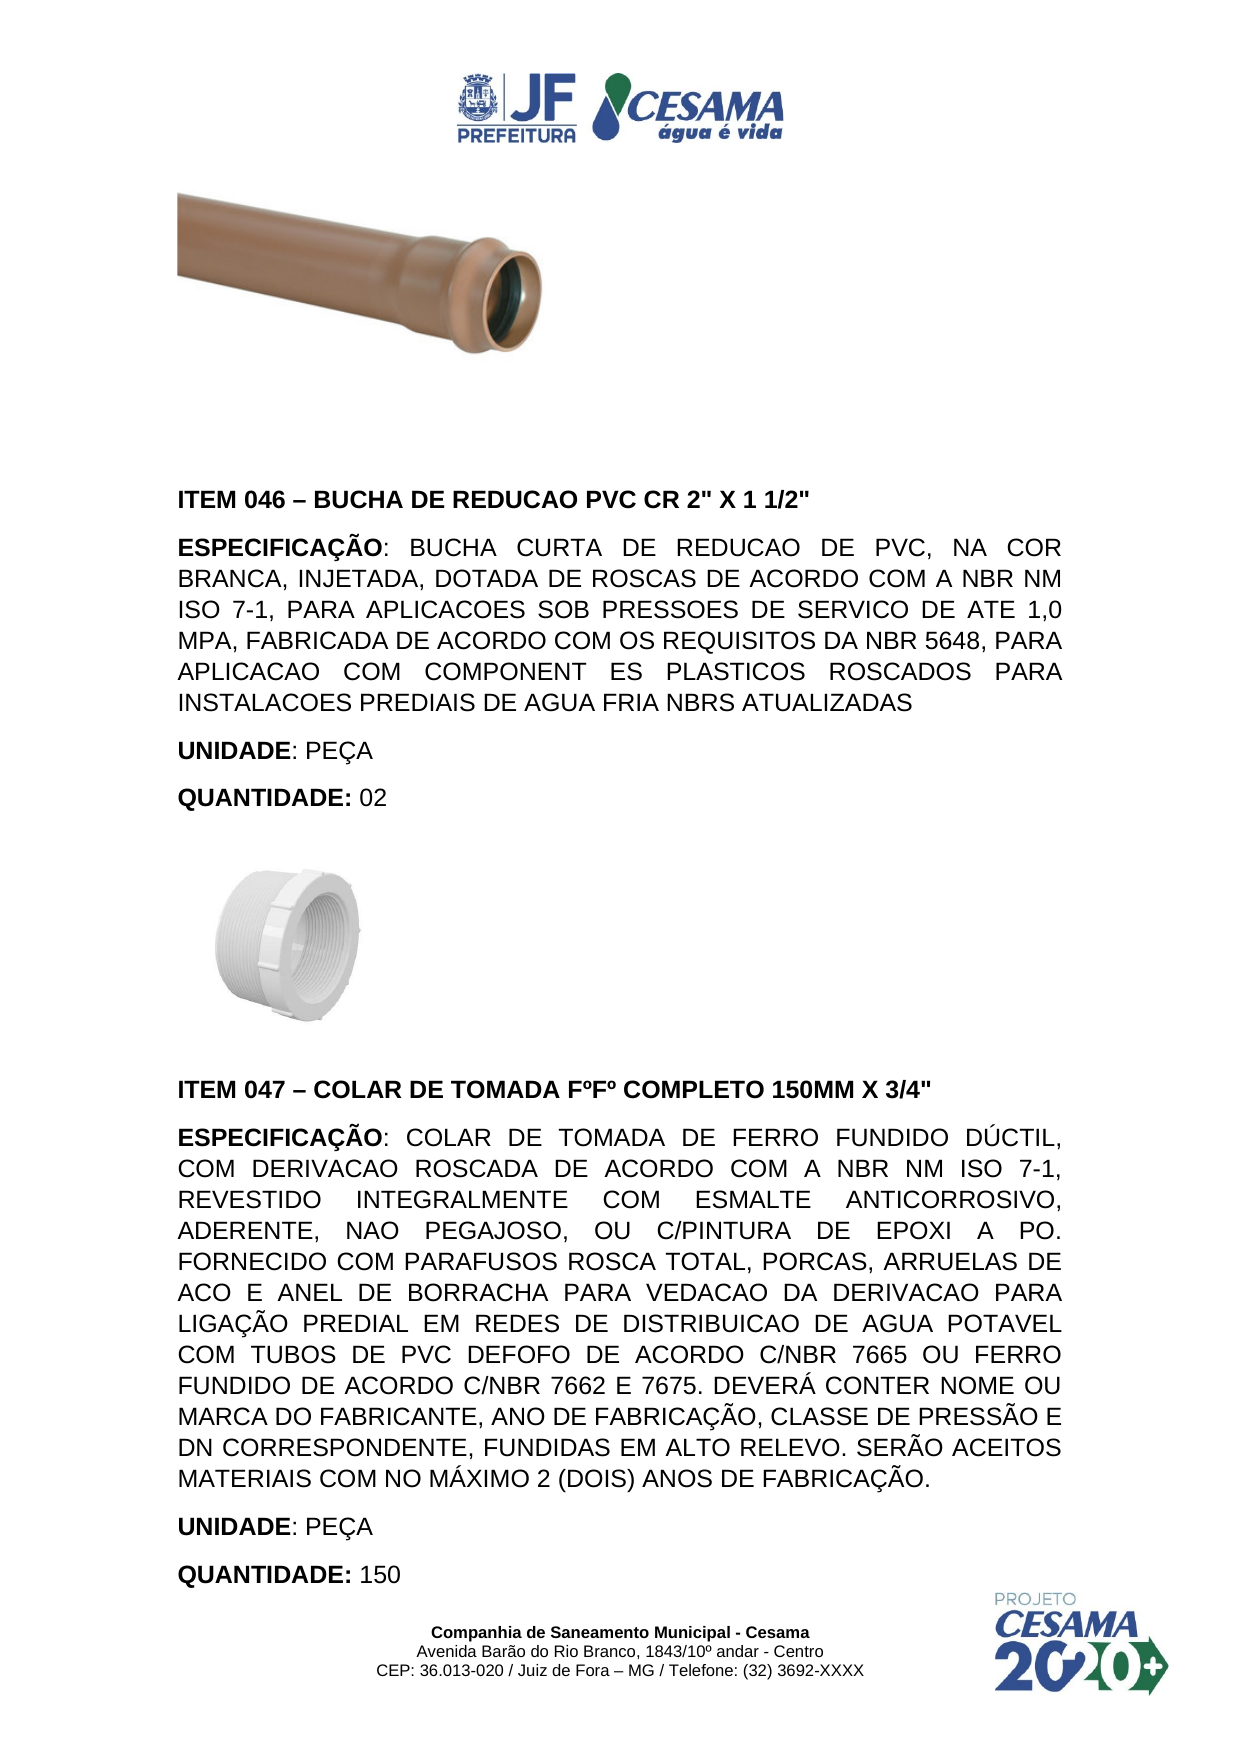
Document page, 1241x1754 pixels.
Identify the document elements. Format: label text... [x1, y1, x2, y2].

text QUANTIDADE: 150 [177, 1559, 1063, 1588]
text ESPECIFICAÇÃO: BUCHA CURTA DE REDUCAO DE PVC, NA COR BRANCA, INJETADA, DOTADA DE ROSCAS DE ACORDO COM A NBR NM ISO 7-1, PARA APLICACOES SOB PRESSOES DE SERVICO DE ATE 1,0 MPA, FABRICADA DE ACORDO COM OS REQUISITOS DA NBR 5648, PARA APLICACAO COM COMPONENT ES PLASTICOS ROSCADOS PARA INSTALACOES PREDIAIS DE AGUA FRIA NBRS ATUALIZADAS [177, 533, 1063, 717]
text QUANTIDADE: 02 [177, 783, 1063, 812]
picture [456, 73, 784, 143]
picture [177, 147, 549, 419]
text UNIDADE: PEÇA [177, 736, 1063, 764]
text UNIDADE: PEÇA [177, 1512, 1063, 1541]
picture [177, 831, 403, 1057]
text ITEM 046 – BUCHA DE REDUCAO PVC CR 2" X 1 1/2" [177, 485, 1063, 514]
text ESPECIFICAÇÃO: COLAR DE TOMADA DE FERRO FUNDIDO DÚCTIL, COM DERIVACAO ROSCADA DE ACORDO COM A NBR NM ISO 7-1, REVESTIDO INTEGRALMENTE COM ESMALTE ANTICORROSIVO, ADERENTE, NAO PEGAJOSO, OU C/PINTURA DE EPOXI A PO. FORNECIDO COM PARAFUSOS ROSCA TOTAL, PORCAS, ARRUELAS DE ACO E ANEL DE BORRACHA PARA VEDACAO DA DERIVACAO PARA LIGAÇÃO PREDIAL EM REDES DE DISTRIBUICAO DE AGUA POTAVEL COM TUBOS DE PVC DEFOFO DE ACORDO C/NBR 7665 OU FERRO FUNDIDO DE ACORDO C/NBR 7662 E 7675. DEVERÁ CONTER NOME OU MARCA DO FABRICANTE, ANO DE FABRICAÇÃO, CLASSE DE PRESSÃO E DN CORRESPONDENTE, FUNDIDAS EM ALTO RELEVO. SERÃO ACEITOS MATERIAIS COM NO MÁXIMO 2 (DOIS) ANOS DE FABRICAÇÃO. [177, 1123, 1063, 1493]
picture [995, 1592, 1169, 1696]
text ITEM 047 – COLAR DE TOMADA FºFº COMPLETO 150MM X 3/4" [177, 1075, 1063, 1104]
